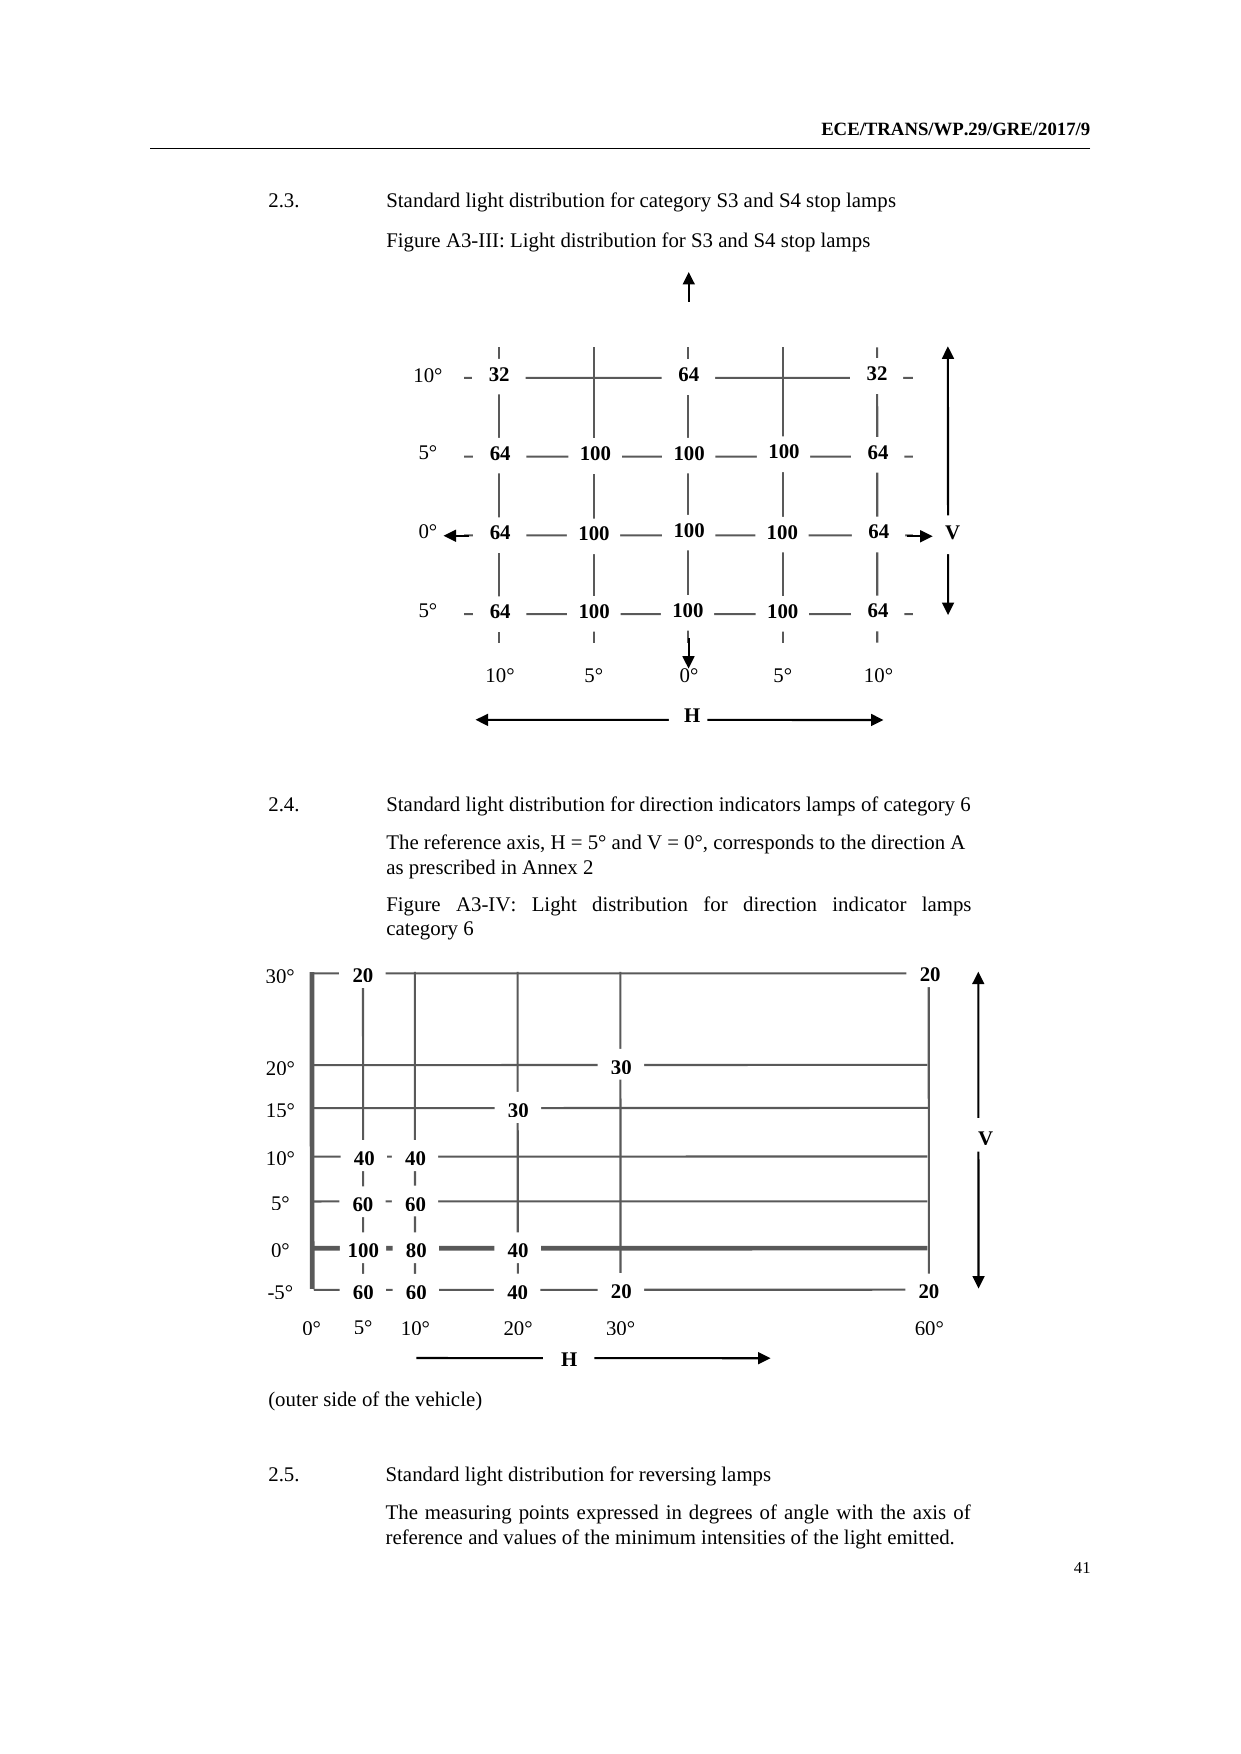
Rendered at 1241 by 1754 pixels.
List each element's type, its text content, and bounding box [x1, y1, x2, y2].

text Figure A3-IV: Light distribution for direction indicator lamps category 6 [386, 891, 972, 939]
subtitle The reference axis, H = 5° and V = 0°, corresponds to the direction A as prescribed in Annex 2 [386, 829, 972, 879]
text 2.5. Standard light distribution for reversing lamps [268, 1461, 972, 1486]
subtitle 2.4. Standard light distribution for direction indicators lamps of category 6 [268, 791, 972, 816]
text Figure A3-III: Light distribution for S3 and S4 stop lamps [386, 228, 972, 252]
text 2.3. Standard light distribution for category S3 and S4 stop lamps [268, 187, 972, 212]
text The measuring points expressed in degrees of angle with the axis of reference and values of the minimum intensities of the light emitted. [385, 1499, 972, 1549]
text (outer side of the vehicle) [268, 1386, 972, 1411]
